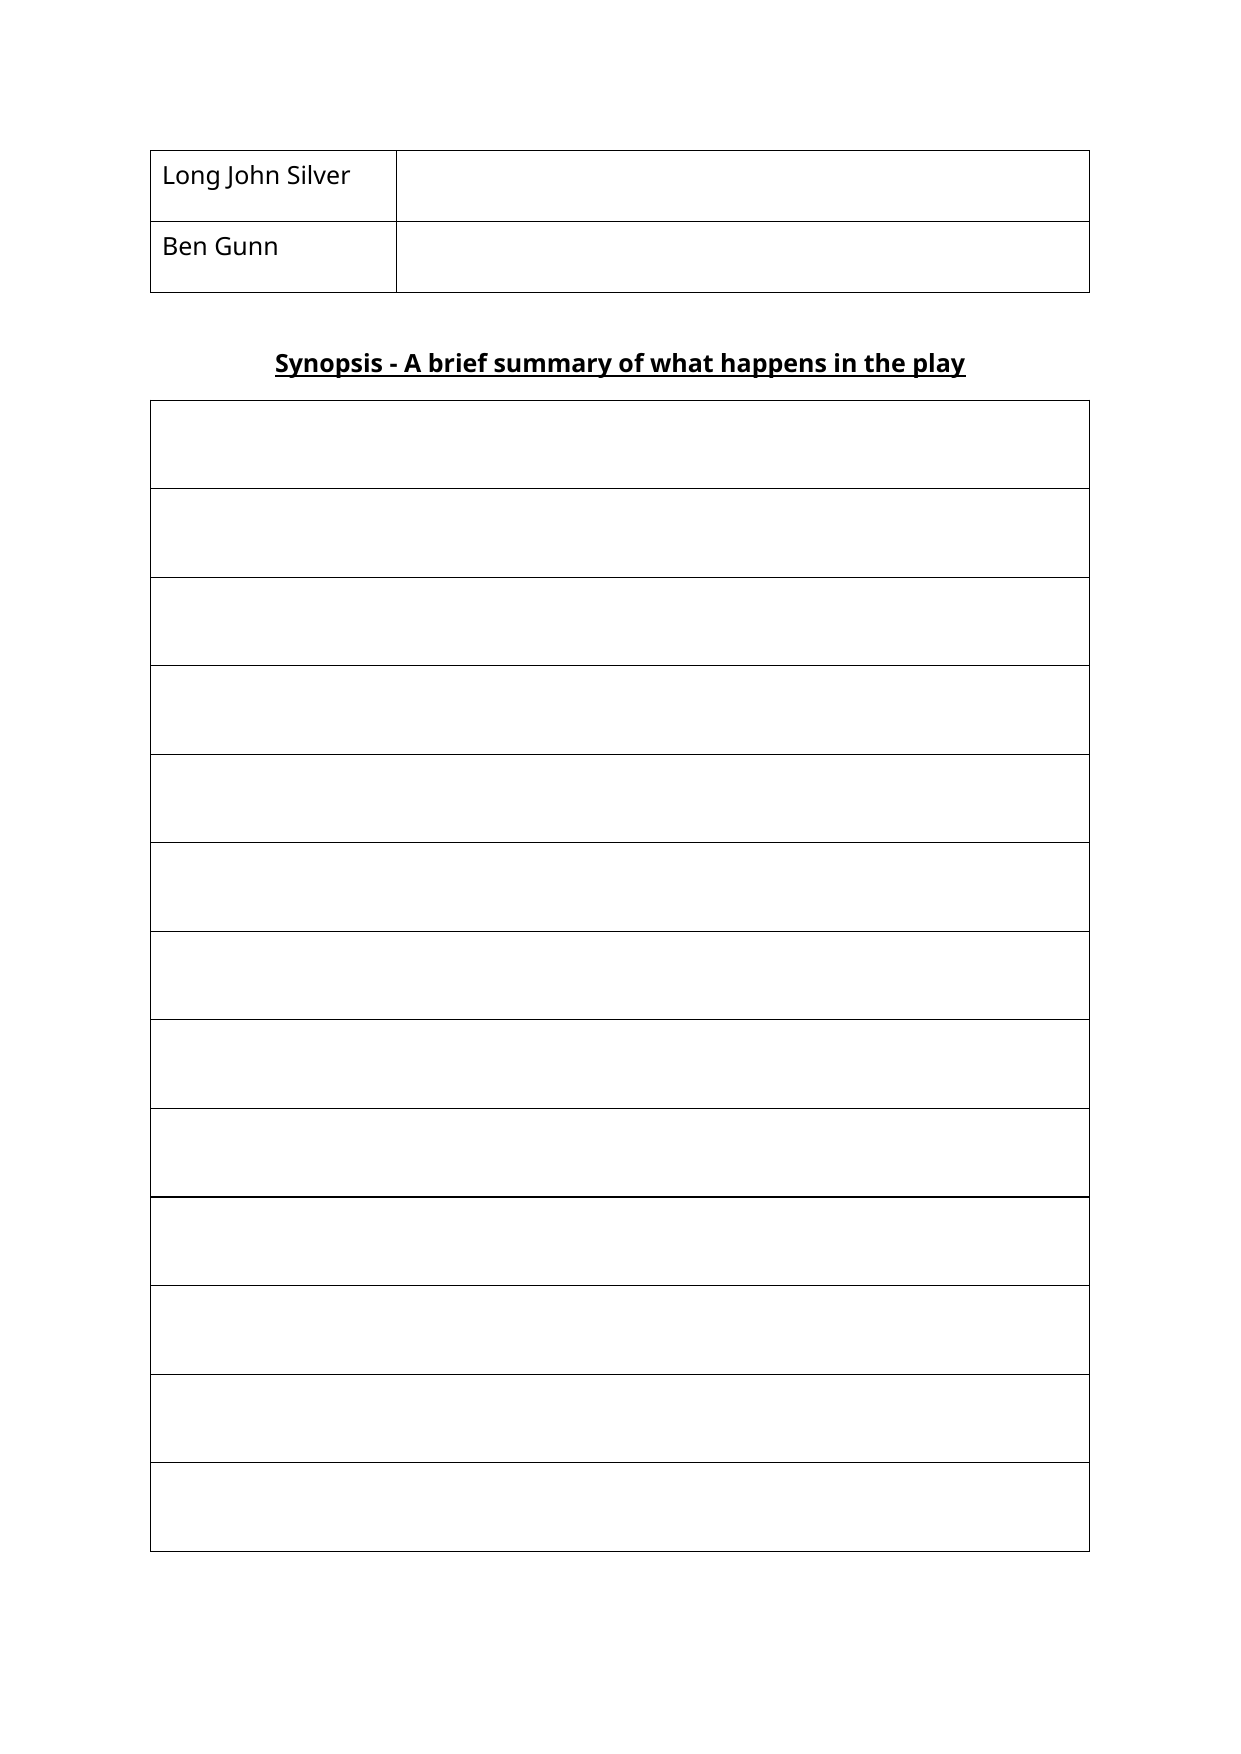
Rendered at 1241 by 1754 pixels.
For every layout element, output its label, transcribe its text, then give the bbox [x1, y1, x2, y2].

table_cell [151, 932, 1089, 1019]
table_cell [151, 578, 1089, 665]
table_cell [151, 755, 1089, 842]
table_cell [151, 843, 1089, 931]
table_cell Ben Gunn [151, 222, 396, 292]
table_header [151, 401, 1089, 488]
table_cell [151, 1463, 1089, 1551]
table_cell [151, 1020, 1089, 1108]
table_cell [151, 1286, 1089, 1373]
table_cell [151, 1375, 1089, 1462]
table_cell [151, 666, 1089, 754]
table_cell [151, 1109, 1089, 1196]
table_cell Long John Silver [151, 151, 396, 221]
table_cell [397, 222, 1089, 292]
table_cell [151, 1198, 1089, 1285]
table_cell [151, 489, 1089, 577]
table_cell [397, 151, 1089, 221]
text Synopsis - A brief summary of what happens in the play [150, 346, 1090, 380]
